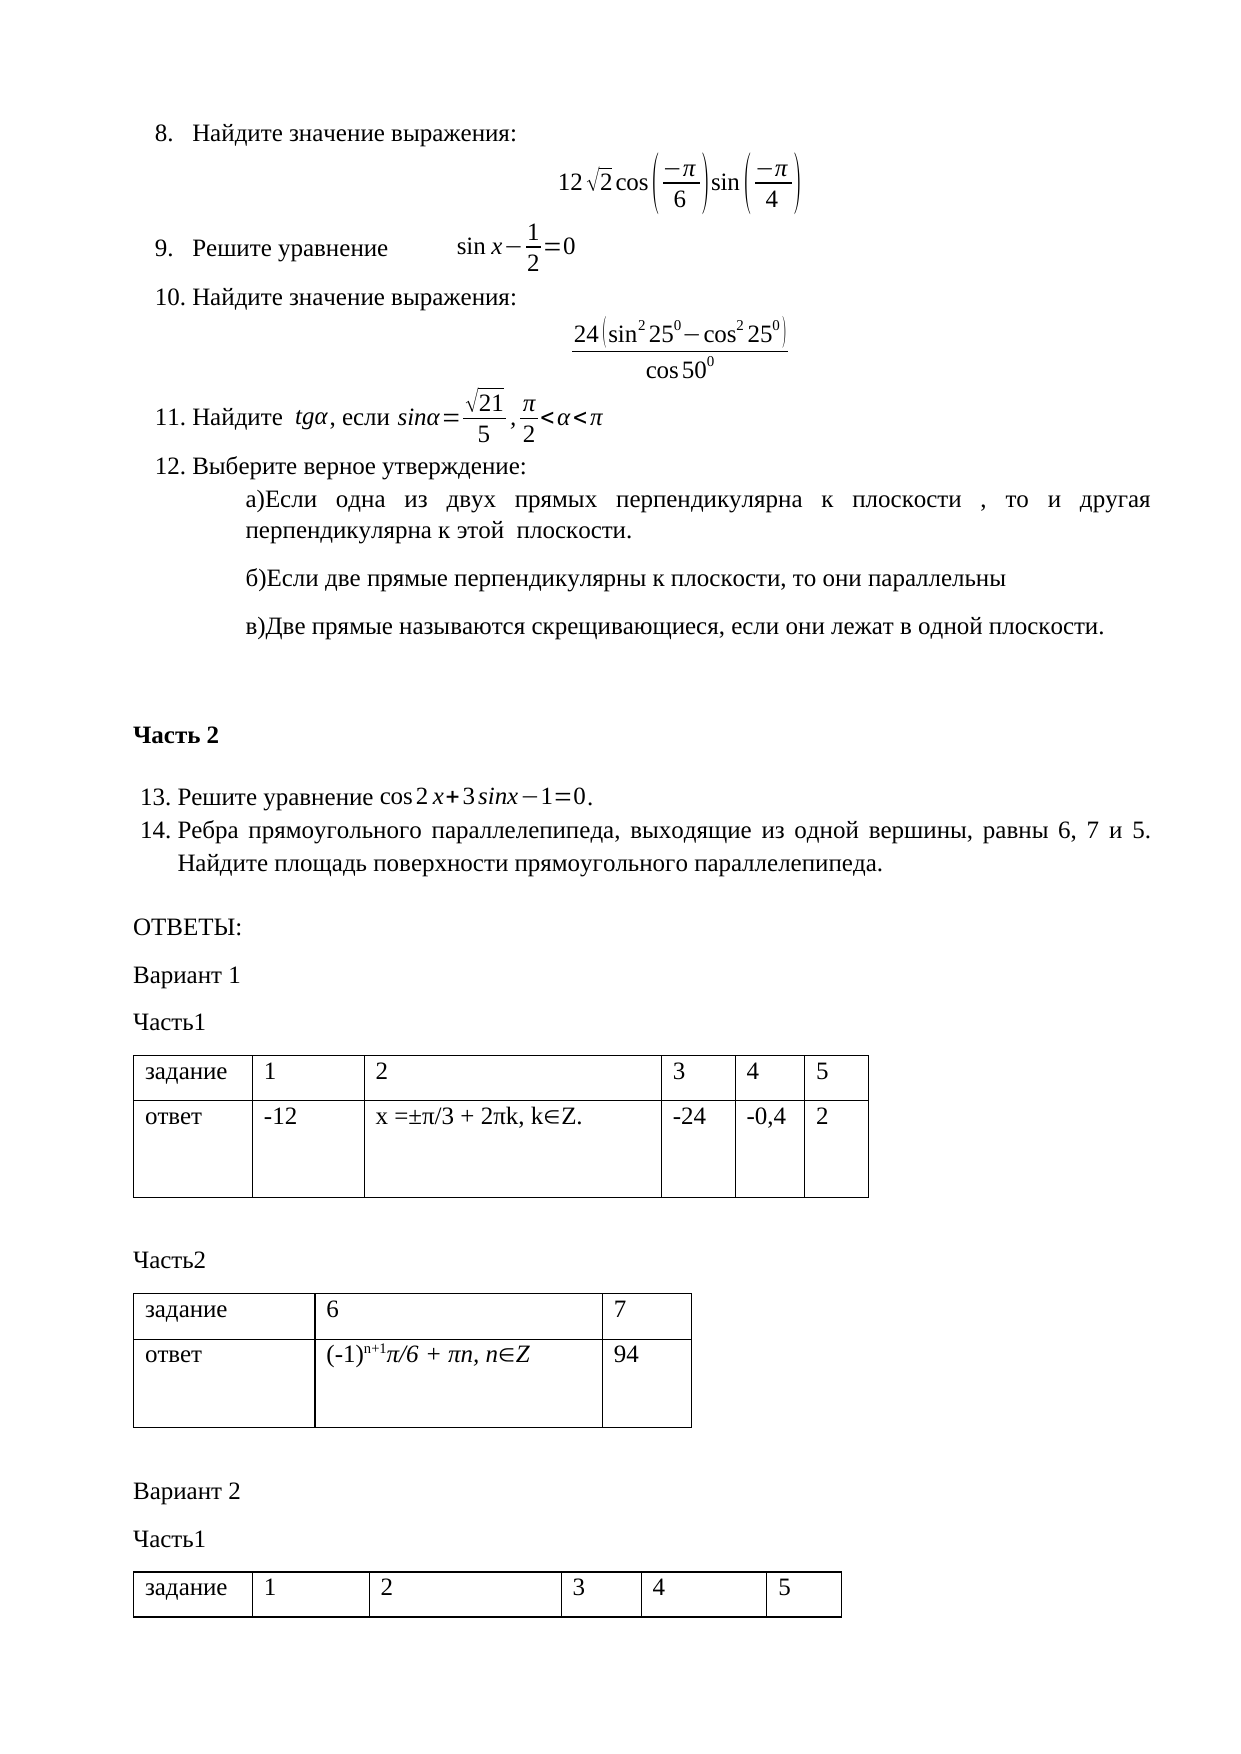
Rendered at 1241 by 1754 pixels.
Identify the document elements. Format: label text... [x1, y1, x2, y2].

text ОТВЕТЫ: [133, 912, 1152, 941]
text в)Две прямые называются скрещивающиеся, если они лежат в одной плоскости. [245, 611, 1152, 640]
table_header задание [134, 1573, 252, 1616]
list Выберите верное утверждение: [154, 451, 1152, 480]
table_header 3 [662, 1056, 735, 1100]
list Ребра прямоугольного параллелепипеда, выходящие из одной вершины, равны 6, 7 и 5. Найдите площадь поверхности прямоугольного параллелепипеда. [140, 815, 1152, 877]
table_header 5 [767, 1573, 841, 1616]
table_cell -12 [253, 1101, 364, 1197]
table_header задание [134, 1294, 314, 1338]
table_header 2 [370, 1573, 561, 1616]
text б)Если две прямые перпендикулярны к плоскости, то они параллельны [245, 563, 1152, 592]
list Найдите , если [154, 386, 1152, 447]
text Вариант 1 [133, 960, 1152, 988]
table_header 2 [365, 1056, 661, 1100]
text Вариант 2 [133, 1476, 1152, 1505]
table_cell (-1)n+1π/6 + πn, nZ [316, 1340, 602, 1427]
list Решите уравнение . [140, 782, 1152, 811]
table_header 6 [316, 1294, 602, 1338]
table_cell ответ [134, 1101, 252, 1197]
table_header 4 [736, 1056, 804, 1100]
table_cell ответ [134, 1340, 314, 1427]
table_cell -24 [662, 1101, 735, 1197]
table_cell -0,4 [736, 1101, 804, 1197]
list Найдите значение выражения: [154, 118, 1152, 147]
table_header 4 [642, 1573, 766, 1616]
text Часть2 [133, 1245, 1152, 1274]
table_cell 94 [603, 1340, 691, 1427]
text Часть1 [133, 1524, 1152, 1552]
table_header 3 [562, 1573, 641, 1616]
table_header 7 [603, 1294, 691, 1338]
table_cell 2 [805, 1101, 868, 1197]
table_header 1 [253, 1573, 369, 1616]
table_header 5 [805, 1056, 868, 1100]
table_cell х =±π/3 + 2πk, kZ. [365, 1101, 661, 1197]
table_header задание [134, 1056, 252, 1100]
list Найдите значение выражения: [154, 282, 1152, 310]
text Часть 2 [133, 720, 1152, 749]
list Решите уравнение [154, 218, 1152, 277]
text Часть1 [133, 1007, 1152, 1036]
text а)Если одна из двух прямых перпендикулярна к плоскости , то и другая перпендикулярна к этой плоскости. [245, 484, 1152, 544]
table_header 1 [253, 1056, 364, 1100]
